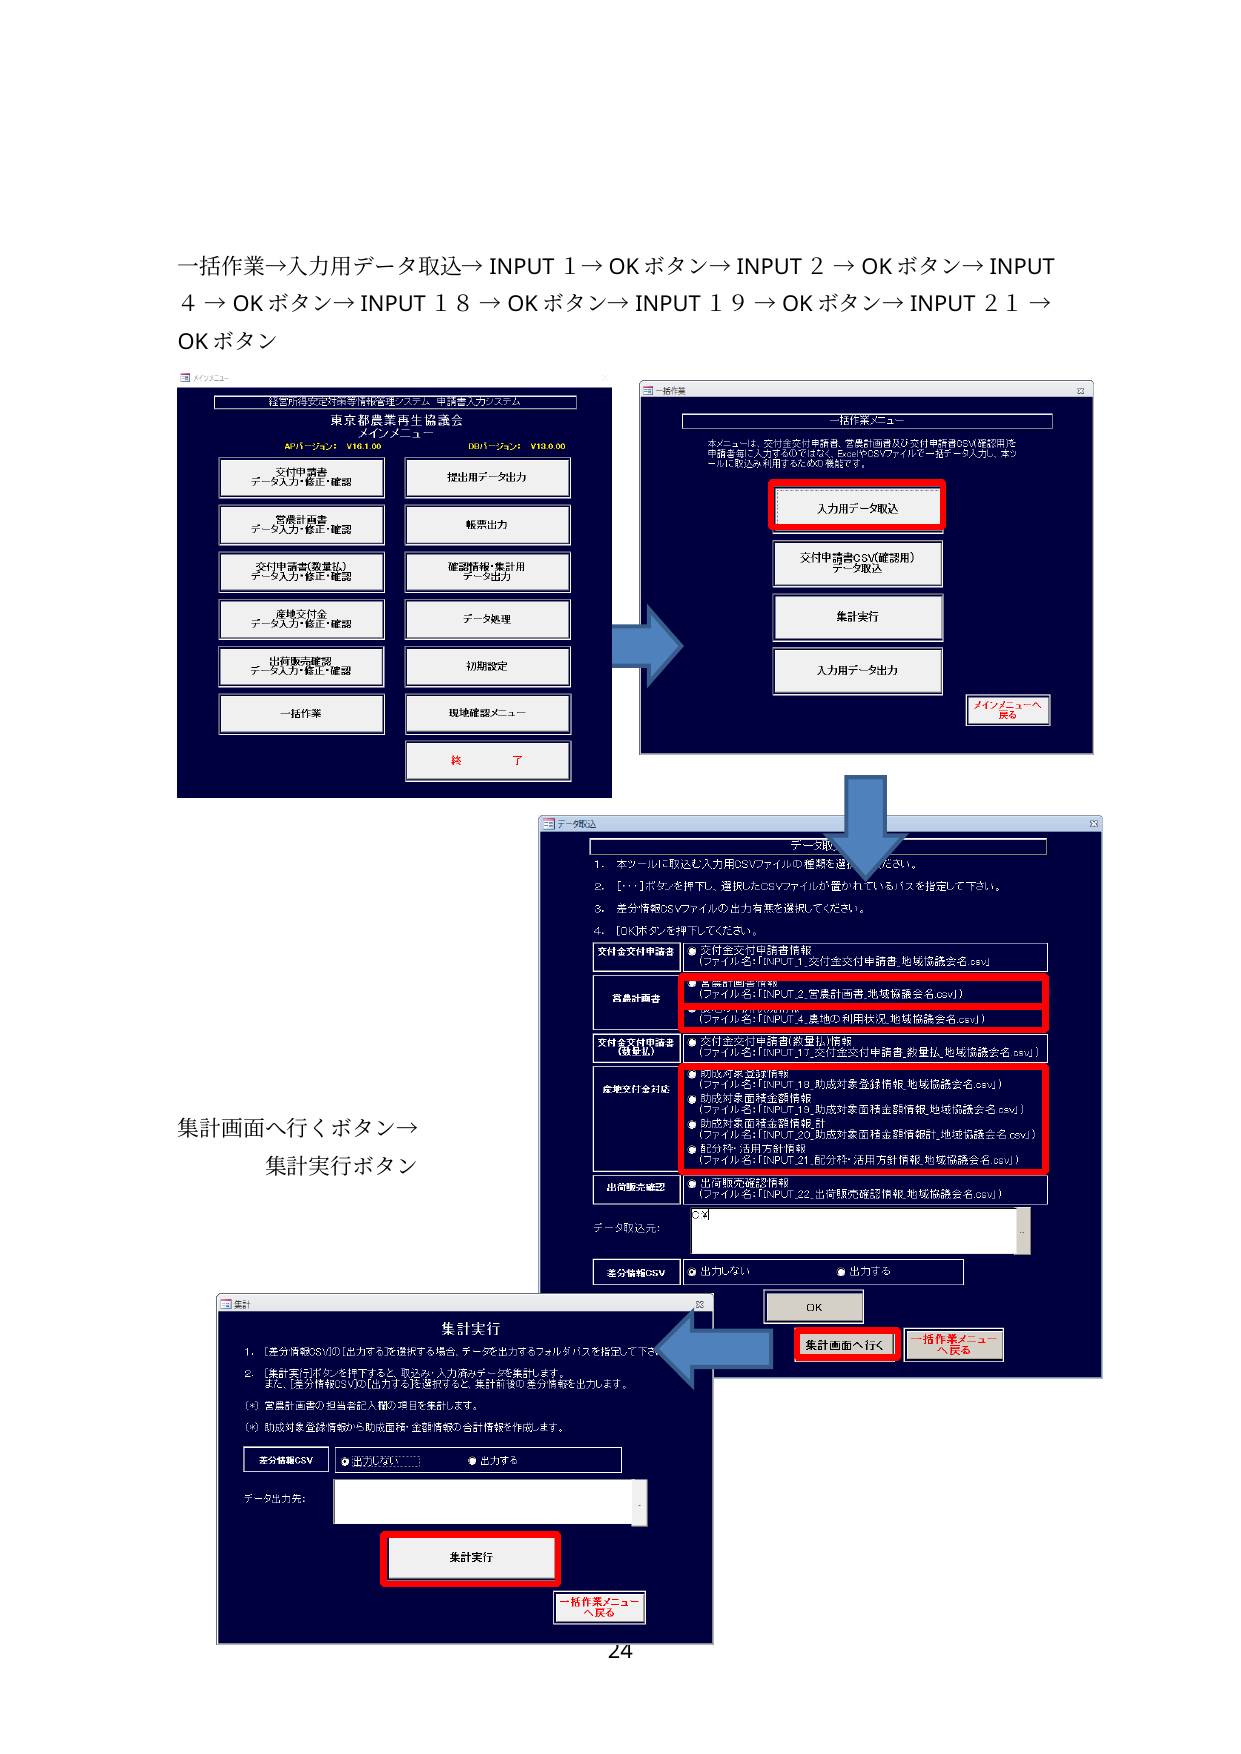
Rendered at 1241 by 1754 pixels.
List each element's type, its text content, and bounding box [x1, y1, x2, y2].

picture [639, 380, 1094, 755]
picture [216, 815, 1103, 1645]
picture [177, 369, 612, 798]
text 集計実行ボタン [177, 1146, 538, 1183]
text 一括作業→入力用データ取込→ INPUT１→ OKボタン→ INPUT２ → OKボタン→ INPUT４ → OKボタン→ INPUT１８ → OKボタン→ INPUT１９ → OKボタン→ INPUT２１ → OKボタン [177, 246, 1063, 358]
text 集計画面へ行くボタン→ [177, 1108, 538, 1146]
